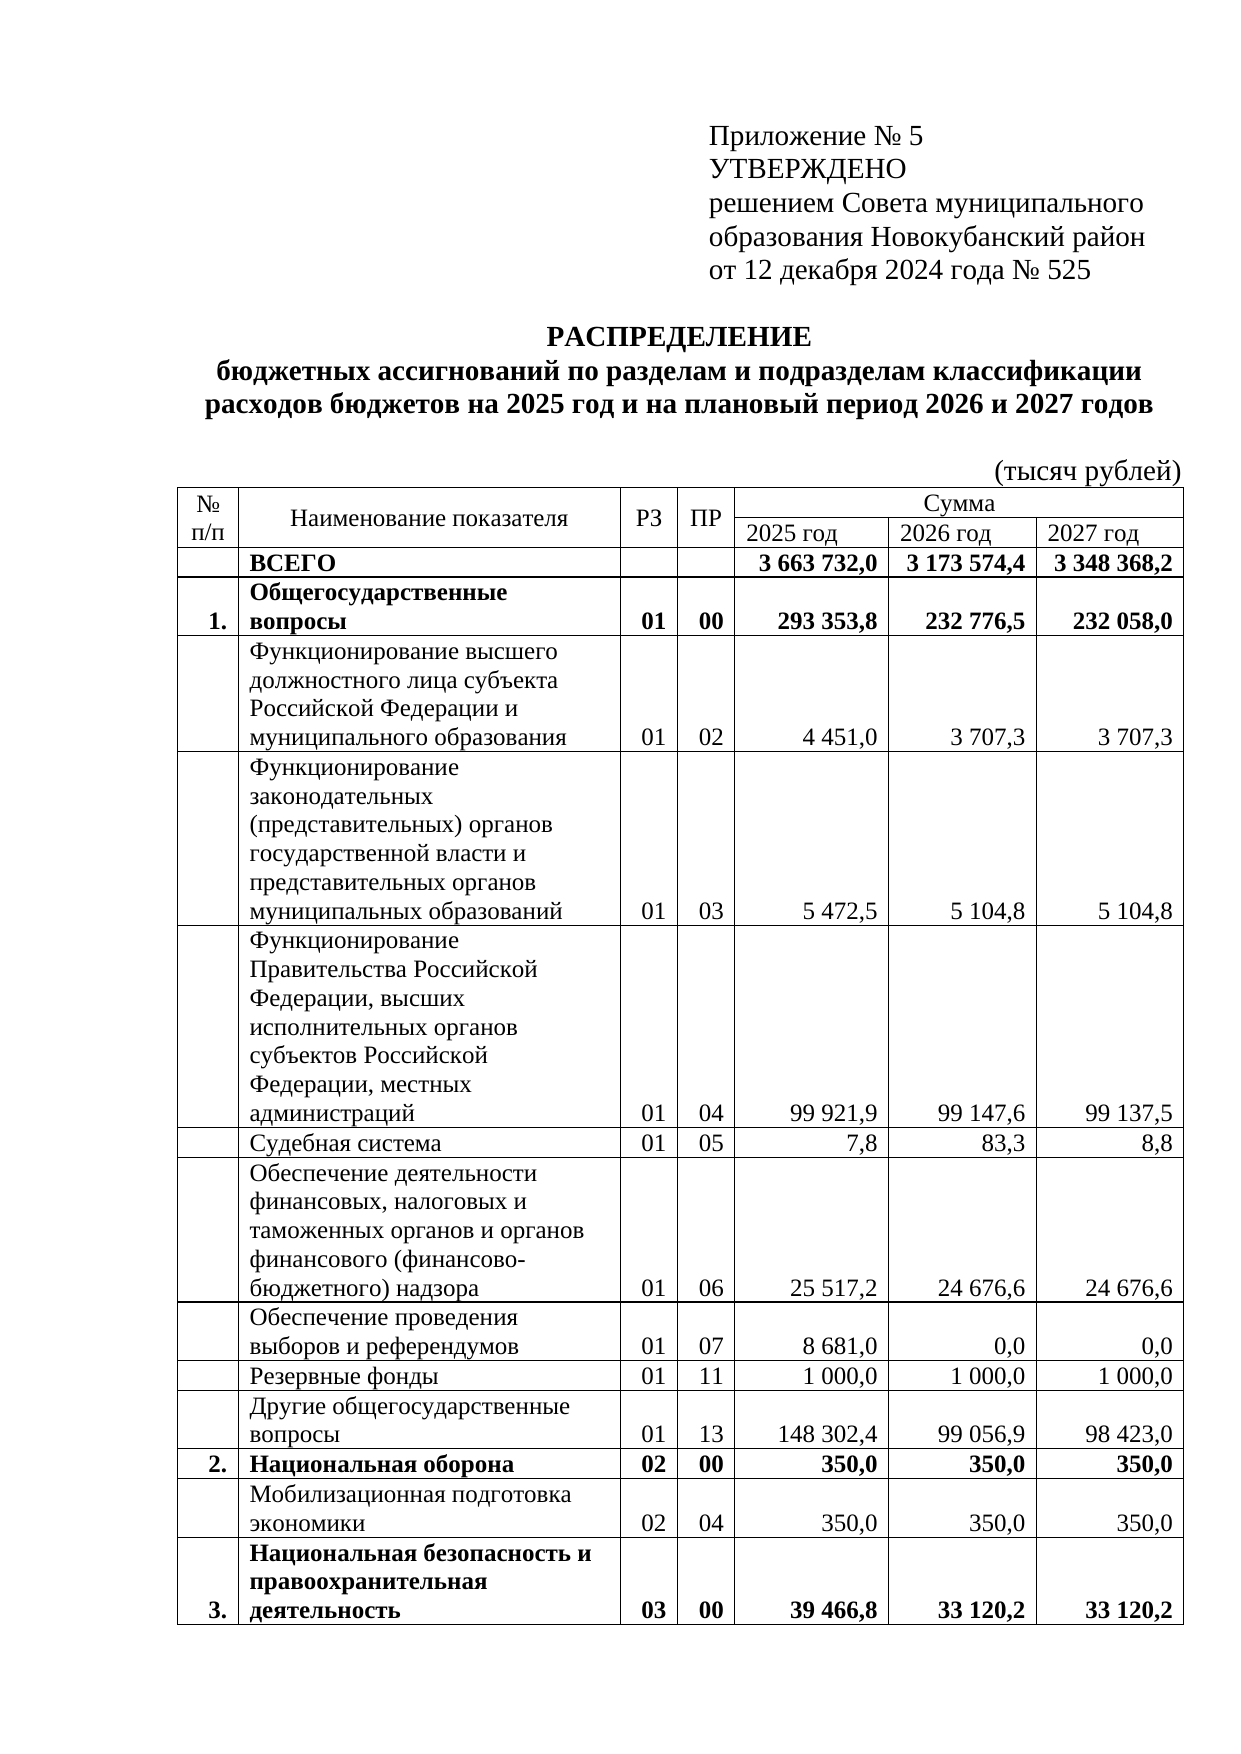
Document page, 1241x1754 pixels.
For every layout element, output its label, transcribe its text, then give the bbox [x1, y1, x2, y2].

table_cell 99 056,9 [889, 1391, 1036, 1448]
table_cell 00 [678, 1449, 734, 1478]
table_cell [178, 752, 238, 924]
table_cell 7,8 [735, 1128, 888, 1157]
table_cell 39 466,8 [735, 1538, 888, 1624]
table_cell Обеспечение проведения выборов и референдумов [239, 1303, 620, 1360]
table_header ПР [678, 488, 734, 547]
table_cell 01 [621, 926, 677, 1127]
table_header Наименование показателя [239, 488, 620, 547]
text решением Совета муниципального [709, 185, 1181, 219]
table_cell 3. [178, 1538, 238, 1624]
table_cell [178, 1158, 238, 1301]
table_cell 24 676,6 [1037, 1158, 1183, 1301]
table_cell 1 000,0 [1037, 1361, 1183, 1390]
table_cell 4 451,0 [735, 636, 888, 751]
table_cell [178, 926, 238, 1127]
table_cell Функционирование законодательных (представительных) органов государственной власти и представительных органов муниципальных образований [239, 752, 620, 924]
table_cell 0,0 [1037, 1303, 1183, 1360]
table_cell Судебная система [239, 1128, 620, 1157]
table_cell 2. [178, 1449, 238, 1478]
text РАСПРЕДЕЛЕНИЕ [177, 319, 1181, 353]
table_cell [178, 1479, 238, 1537]
table_cell [178, 636, 238, 751]
table_cell Национальная оборона [239, 1449, 620, 1478]
table_cell 01 [621, 578, 677, 635]
table_cell 350,0 [889, 1479, 1036, 1537]
table_cell 232 058,0 [1037, 578, 1183, 635]
table_cell 07 [678, 1303, 734, 1360]
text УТВЕРЖДЕНО [709, 152, 1181, 185]
table_cell [178, 1303, 238, 1360]
table_cell 1. [178, 578, 238, 635]
table_cell [621, 548, 677, 576]
table_cell 01 [621, 752, 677, 924]
table_cell Обеспечение деятельности финансовых, налоговых и таможенных органов и органов финансового (финансово-бюджетного) надзора [239, 1158, 620, 1301]
table_cell 25 517,2 [735, 1158, 888, 1301]
table_cell 1 000,0 [889, 1361, 1036, 1390]
table_cell 01 [621, 636, 677, 751]
table_cell 350,0 [1037, 1479, 1183, 1537]
table_cell 2025 год [735, 518, 888, 547]
table_cell 33 120,2 [1037, 1538, 1183, 1624]
table_cell Резервные фонды [239, 1361, 620, 1390]
table_cell Общегосударственные вопросы [239, 578, 620, 635]
table_header № п/п [178, 488, 238, 547]
table_cell Мобилизационная подготовка экономики [239, 1479, 620, 1537]
table_cell 3 663 732,0 [735, 548, 888, 576]
table_cell Функционирование высшего должностного лица субъекта Российской Федерации и муниципального образования [239, 636, 620, 751]
table_cell 24 676,6 [889, 1158, 1036, 1301]
table_cell [178, 1128, 238, 1157]
table_cell 8 681,0 [735, 1303, 888, 1360]
table_cell 1 000,0 [735, 1361, 888, 1390]
table_cell Другие общегосударственные вопросы [239, 1391, 620, 1448]
table_cell 00 [678, 578, 734, 635]
table_cell ВСЕГО [239, 548, 620, 576]
table_cell 0,0 [889, 1303, 1036, 1360]
table_header Сумма [735, 488, 1183, 517]
table_cell Национальная безопасность и правоохранительная деятельность [239, 1538, 620, 1624]
table_cell 01 [621, 1303, 677, 1360]
table_cell 04 [678, 1479, 734, 1537]
table_cell 350,0 [735, 1449, 888, 1478]
table_cell 3 348 368,2 [1037, 548, 1183, 576]
table_cell [678, 548, 734, 576]
table_cell 8,8 [1037, 1128, 1183, 1157]
text бюджетных ассигнований по разделам и подразделам классификации расходов бюджетов на 2025 год и на плановый период 2026 и 2027 годов [177, 353, 1181, 420]
table_cell [178, 548, 238, 576]
table_cell 99 147,6 [889, 926, 1036, 1127]
table_cell 03 [621, 1538, 677, 1624]
table_cell 02 [621, 1449, 677, 1478]
table_cell 33 120,2 [889, 1538, 1036, 1624]
table_cell 11 [678, 1361, 734, 1390]
table_cell Функционирование Правительства Российской Федерации, высших исполнительных органов субъектов Российской Федерации, местных администраций [239, 926, 620, 1127]
table_cell 01 [621, 1391, 677, 1448]
table_cell 04 [678, 926, 734, 1127]
table_cell 01 [621, 1158, 677, 1301]
table_cell 03 [678, 752, 734, 924]
table_cell 3 707,3 [889, 636, 1036, 751]
table_cell 5 472,5 [735, 752, 888, 924]
table_cell 83,3 [889, 1128, 1036, 1157]
table_cell 293 353,8 [735, 578, 888, 635]
table_cell 13 [678, 1391, 734, 1448]
table_cell 99 921,9 [735, 926, 888, 1127]
table_cell 98 423,0 [1037, 1391, 1183, 1448]
table_cell 148 302,4 [735, 1391, 888, 1448]
table_cell 2027 год [1037, 518, 1183, 547]
text Приложение № 5 [709, 118, 1181, 152]
table_cell 3 707,3 [1037, 636, 1183, 751]
table_cell 02 [621, 1479, 677, 1537]
table_cell 3 173 574,4 [889, 548, 1036, 576]
table_cell 350,0 [889, 1449, 1036, 1478]
table_cell 350,0 [735, 1479, 888, 1537]
text (тысяч рублей) [177, 453, 1181, 487]
table_cell 01 [621, 1128, 677, 1157]
table_cell [178, 1361, 238, 1390]
table_cell 2026 год [889, 518, 1036, 547]
table_cell 06 [678, 1158, 734, 1301]
table_cell [178, 1391, 238, 1448]
table_cell 5 104,8 [889, 752, 1036, 924]
table_cell 350,0 [1037, 1449, 1183, 1478]
table_cell 00 [678, 1538, 734, 1624]
text образования Новокубанский район [709, 219, 1181, 252]
table_cell 99 137,5 [1037, 926, 1183, 1127]
text от 12 декабря 2024 года № 525 [709, 252, 1181, 286]
table_cell 232 776,5 [889, 578, 1036, 635]
table_header РЗ [621, 488, 677, 547]
table_cell 02 [678, 636, 734, 751]
table_cell 5 104,8 [1037, 752, 1183, 924]
table_cell 05 [678, 1128, 734, 1157]
table_cell 01 [621, 1361, 677, 1390]
